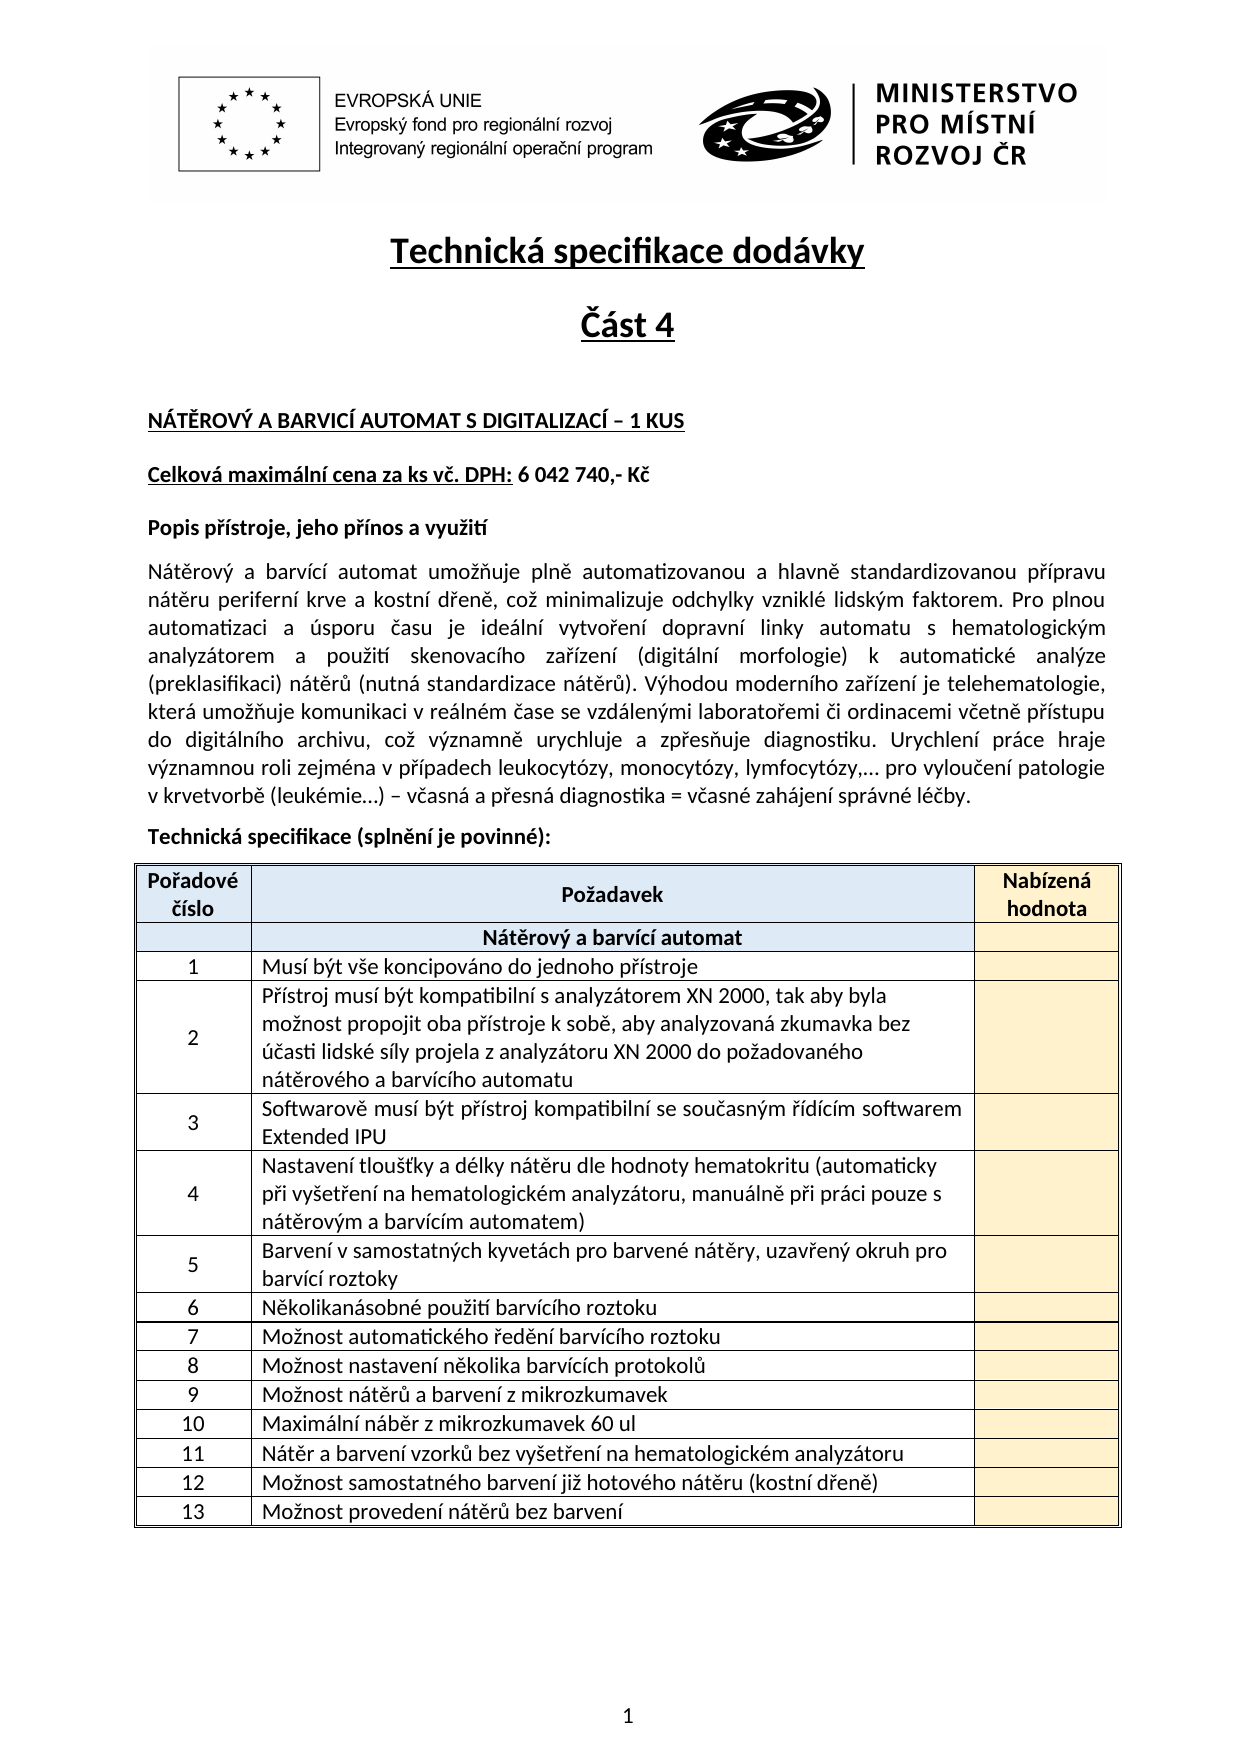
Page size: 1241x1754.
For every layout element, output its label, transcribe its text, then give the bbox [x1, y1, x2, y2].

table_cell [975, 1323, 1118, 1350]
picture [147, 44, 1108, 203]
table_cell 2 [137, 981, 251, 1093]
table_cell 11 [137, 1439, 251, 1467]
table_cell [975, 1410, 1118, 1438]
table_cell Musí být vše koncipováno do jednoho přístroje [252, 952, 974, 980]
text NÁTĚROVÝ A BARVICÍ AUTOMAT S DIGITALIZACÍ – 1 KUS [148, 407, 1107, 435]
table_cell 4 [137, 1151, 251, 1235]
table_cell 10 [137, 1410, 251, 1438]
text Technická specifikace (splnění je povinné): [148, 822, 1107, 850]
table_cell 9 [137, 1381, 251, 1408]
table_cell [975, 1094, 1118, 1150]
table_cell [975, 1381, 1118, 1408]
table_cell Možnost nastavení několika barvících protokolů [252, 1351, 974, 1379]
table_header Požadavek [252, 866, 974, 922]
table_cell Maximální náběr z mikrozkumavek 60 ul [252, 1410, 974, 1438]
table_cell Přístroj musí být kompatibilní s analyzátorem XN 2000, tak aby byla možnost propojit oba přístroje k sobě, aby analyzovaná zkumavka bez účasti lidské síly projela z analyzátoru XN 2000 do požadovaného nátěrového a barvícího automatu [252, 981, 974, 1093]
table_cell 7 [137, 1323, 251, 1350]
table_cell [975, 923, 1118, 951]
table_cell [975, 1497, 1118, 1525]
table_cell [137, 923, 251, 951]
table_cell [975, 1468, 1118, 1496]
table_cell 13 [137, 1497, 251, 1525]
table_cell [975, 1293, 1118, 1321]
text Technická specifikace dodávky [148, 227, 1107, 273]
table_cell Softwarově musí být přístroj kompatibilní se současným řídícím softwarem Extended IPU [252, 1094, 974, 1150]
table_cell Nastavení tloušťky a délky nátěru dle hodnoty hematokritu (automaticky při vyšetření na hematologickém analyzátoru, manuálně při práci pouze s nátěrovým a barvícím automatem) [252, 1151, 974, 1235]
table_cell [975, 981, 1118, 1093]
table_cell Barvení v samostatných kyvetách pro barvené nátěry, uzavřený okruh pro barvící roztoky [252, 1236, 974, 1292]
table_cell Možnost provedení nátěrů bez barvení [252, 1497, 974, 1525]
table_cell [975, 1439, 1118, 1467]
table_cell [975, 952, 1118, 980]
table_cell Několikanásobné použití barvícího roztoku [252, 1293, 974, 1321]
table_cell 12 [137, 1468, 251, 1496]
table_cell [975, 1236, 1118, 1292]
table_cell 8 [137, 1351, 251, 1379]
table_cell [975, 1151, 1118, 1235]
text Nátěrový a barvící automat umožňuje plně automatizovanou a hlavně standardizovanou přípravu nátěru periferní krve a kostní dřeně, což minimalizuje odchylky vzniklé lidským faktorem. Pro plnou automatizaci a úsporu času je ideální vytvoření dopravní linky automatu s hematologickým analyzátorem a použití skenovacího zařízení (digitální morfologie) k automatické analýze (preklasifikaci) nátěrů (nutná standardizace nátěrů). Výhodou moderního zařízení je telehematologie, která umožňuje komunikaci v reálném čase se vzdálenými laboratořemi či ordinacemi včetně přístupu do digitálního archivu, což významně urychluje a zpřesňuje diagnostiku. Urychlení práce hraje významnou roli zejména v případech leukocytózy, monocytózy, lymfocytózy,… pro vyloučení patologie v krvetvorbě (leukémie…) – včasná a přesná diagnostika = včasné zahájení správné léčby. [148, 557, 1107, 809]
table_cell Možnost automatického ředění barvícího roztoku [252, 1323, 974, 1350]
table_header Pořadové číslo [137, 866, 251, 922]
table_cell [975, 1351, 1118, 1379]
table_cell Nátěr a barvení vzorků bez vyšetření na hematologickém analyzátoru [252, 1439, 974, 1467]
text Část 4 [148, 301, 1107, 347]
table_header Nabízená hodnota [975, 866, 1118, 922]
table_cell 1 [137, 952, 251, 980]
table_cell 3 [137, 1094, 251, 1150]
text Popis přístroje, jeho přínos a využití [148, 513, 1107, 541]
table_cell Možnost nátěrů a barvení z mikrozkumavek [252, 1381, 974, 1408]
table_cell 5 [137, 1236, 251, 1292]
text Celková maximální cena za ks vč. DPH: 6 042 740,- Kč [148, 460, 1107, 488]
table_cell Nátěrový a barvící automat [252, 923, 974, 951]
table_cell 6 [137, 1293, 251, 1321]
table_cell Možnost samostatného barvení již hotového nátěru (kostní dřeně) [252, 1468, 974, 1496]
